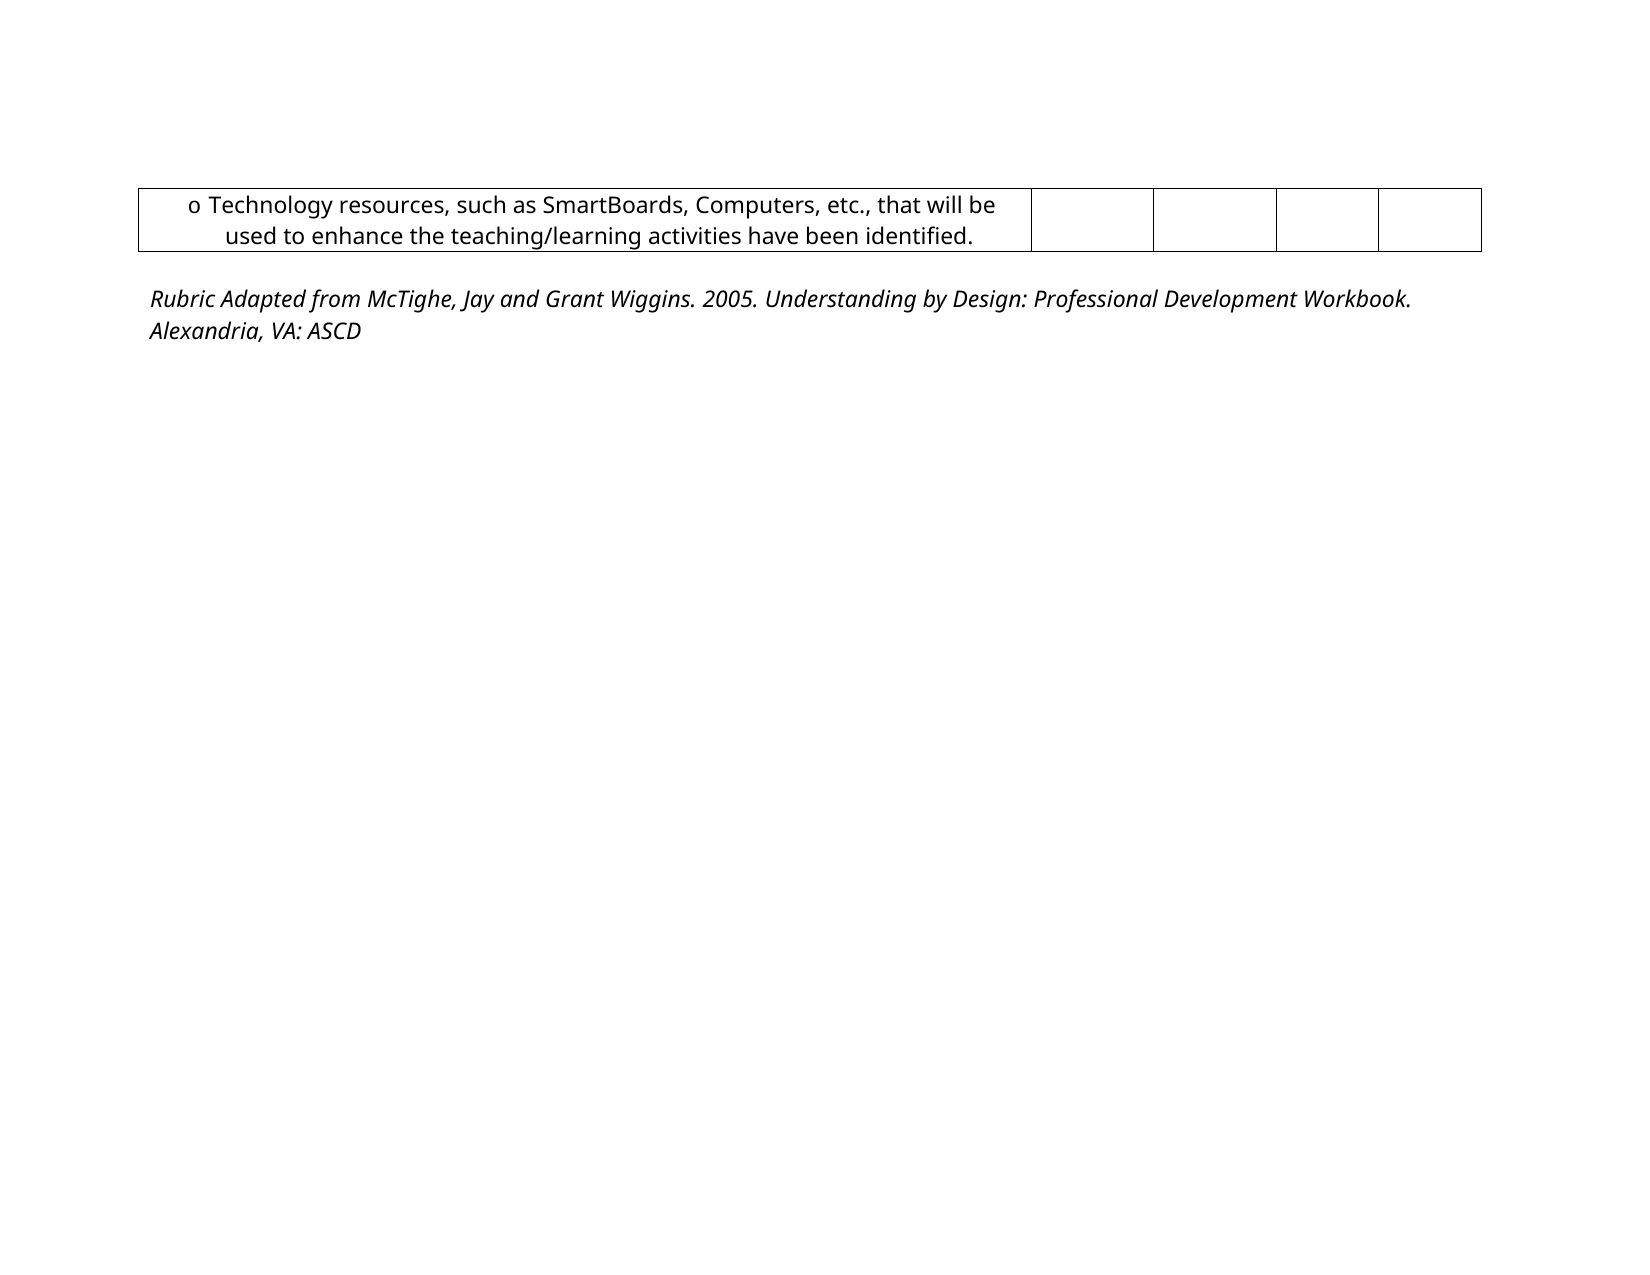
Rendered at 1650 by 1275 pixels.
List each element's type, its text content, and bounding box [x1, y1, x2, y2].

table_cell [1154, 189, 1276, 251]
text Rubric Adapted from McTighe, Jay and Grant Wiggins. 2005. Understanding by Design: Professional Development Workbook. Alexandria, VA: ASCD [150, 283, 1500, 346]
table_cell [139, 189, 1031, 251]
table_cell [1277, 189, 1378, 251]
table_cell [1379, 189, 1481, 251]
table_cell [1032, 189, 1153, 251]
